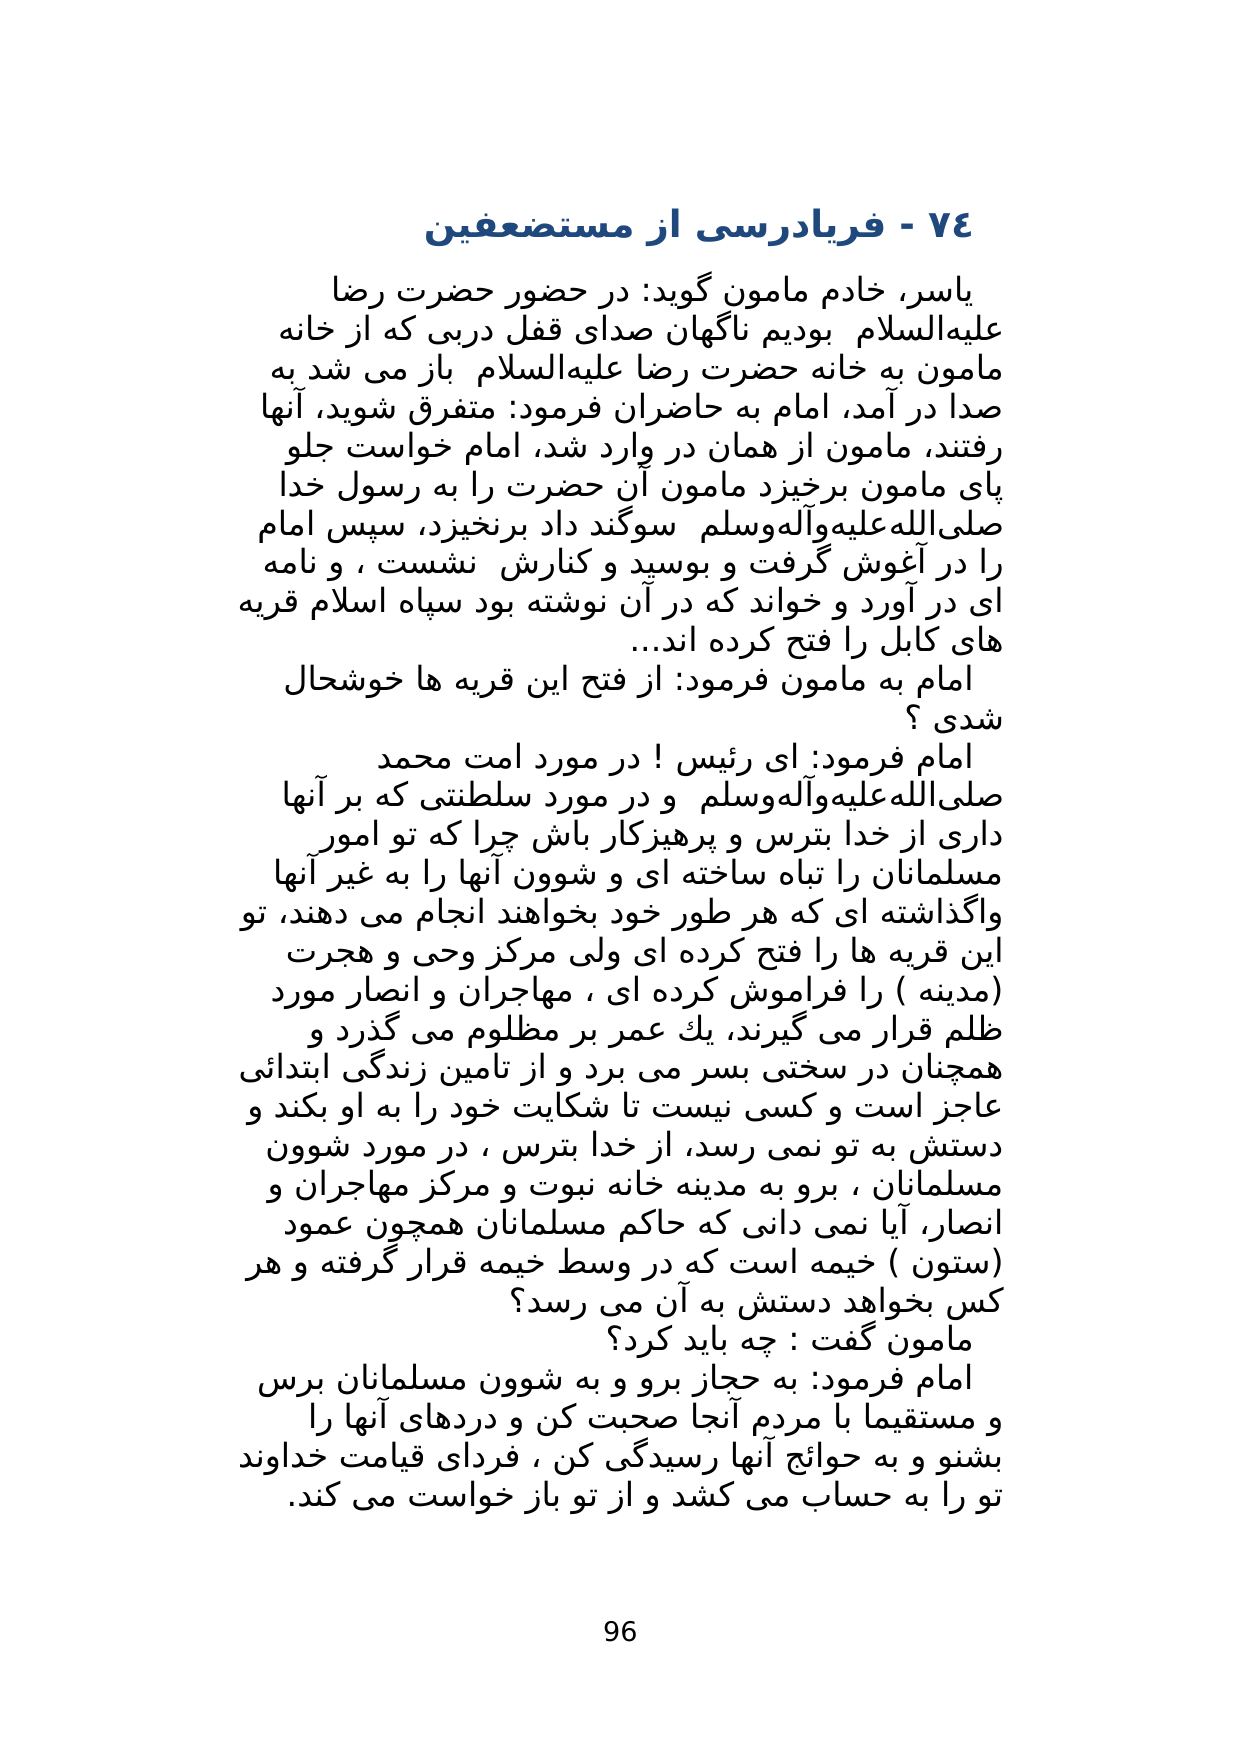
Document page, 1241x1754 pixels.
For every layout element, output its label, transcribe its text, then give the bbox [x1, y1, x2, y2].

text امام به مامون فرمود: از فتح اين قريه ها خوشحال شدى ؟ [236, 659, 1004, 737]
text مامون گفت : چه بايد كرد؟ [236, 1320, 1004, 1359]
subtitle ٧٤ - فريادرسى از مستضعفين [236, 202, 1004, 246]
text امام فرمود: به حجاز برو و به شوون مسلمانان برس و مستقيما با مردم آنجا صحبت كن و دردهاى آنها را بشنو و به حوائج آنها رسيدگى كن ، فرداى قيامت خداوند تو را به حساب مى كشد و از تو باز خواست مى كند. [236, 1359, 1004, 1514]
text امام فرمود: اى رئيس ! در مورد امت محمد صلى‌الله‌عليه‌وآله‌وسلم و در مورد سلطنتى كه بر آنها دارى از خدا بترس و پرهيزكار باش چرا كه تو امور مسلمانان را تباه ساخته اى و شوون آنها را به غير آنها واگذاشته اى كه هر طور خود بخواهند انجام مى دهند، تو اين قريه ها را فتح كرده اى ولى مركز وحى و هجرت (مدينه ) را فراموش كرده اى ، مهاجران و انصار مورد ظلم قرار مى گيرند، يك عمر بر مظلوم مى گذرد و همچنان در سختى بسر مى برد و از تامين زندگى ابتدائى عاجز است و كسى نيست تا شكايت خود را به او بكند و دستش به تو نمى رسد، از خدا بترس ، در مورد شوون مسلمانان ، برو به مدينه خانه نبوت و مركز مهاجران و انصار، آيا نمى دانى كه حاكم مسلمانان همچون عمود (ستون ) خيمه است كه در وسط خيمه قرار گرفته و هر كس بخواهد دستش به آن مى رسد؟ [236, 737, 1004, 1320]
text ياسر، خادم مامون گويد: در حضور حضرت رضا عليه‌السلام بوديم ناگهان صداى قفل دربى كه از خانه مامون به خانه حضرت رضا عليه‌السلام باز مى شد به صدا در آمد، امام به حاضران فرمود: متفرق شويد، آنها رفتند، مامون از همان در وارد شد، امام خواست جلو پاى مامون برخيزد مامون آن حضرت را به رسول خدا صلى‌الله‌عليه‌وآله‌وسلم سوگند داد برنخيزد، سپس امام را در آغوش گرفت و بوسيد و كنارش ‍ نشست ، و نامه اى در آورد و خواند كه در آن نوشته بود سپاه اسلام قريه هاى كابل را فتح كرده اند... [236, 271, 1004, 659]
